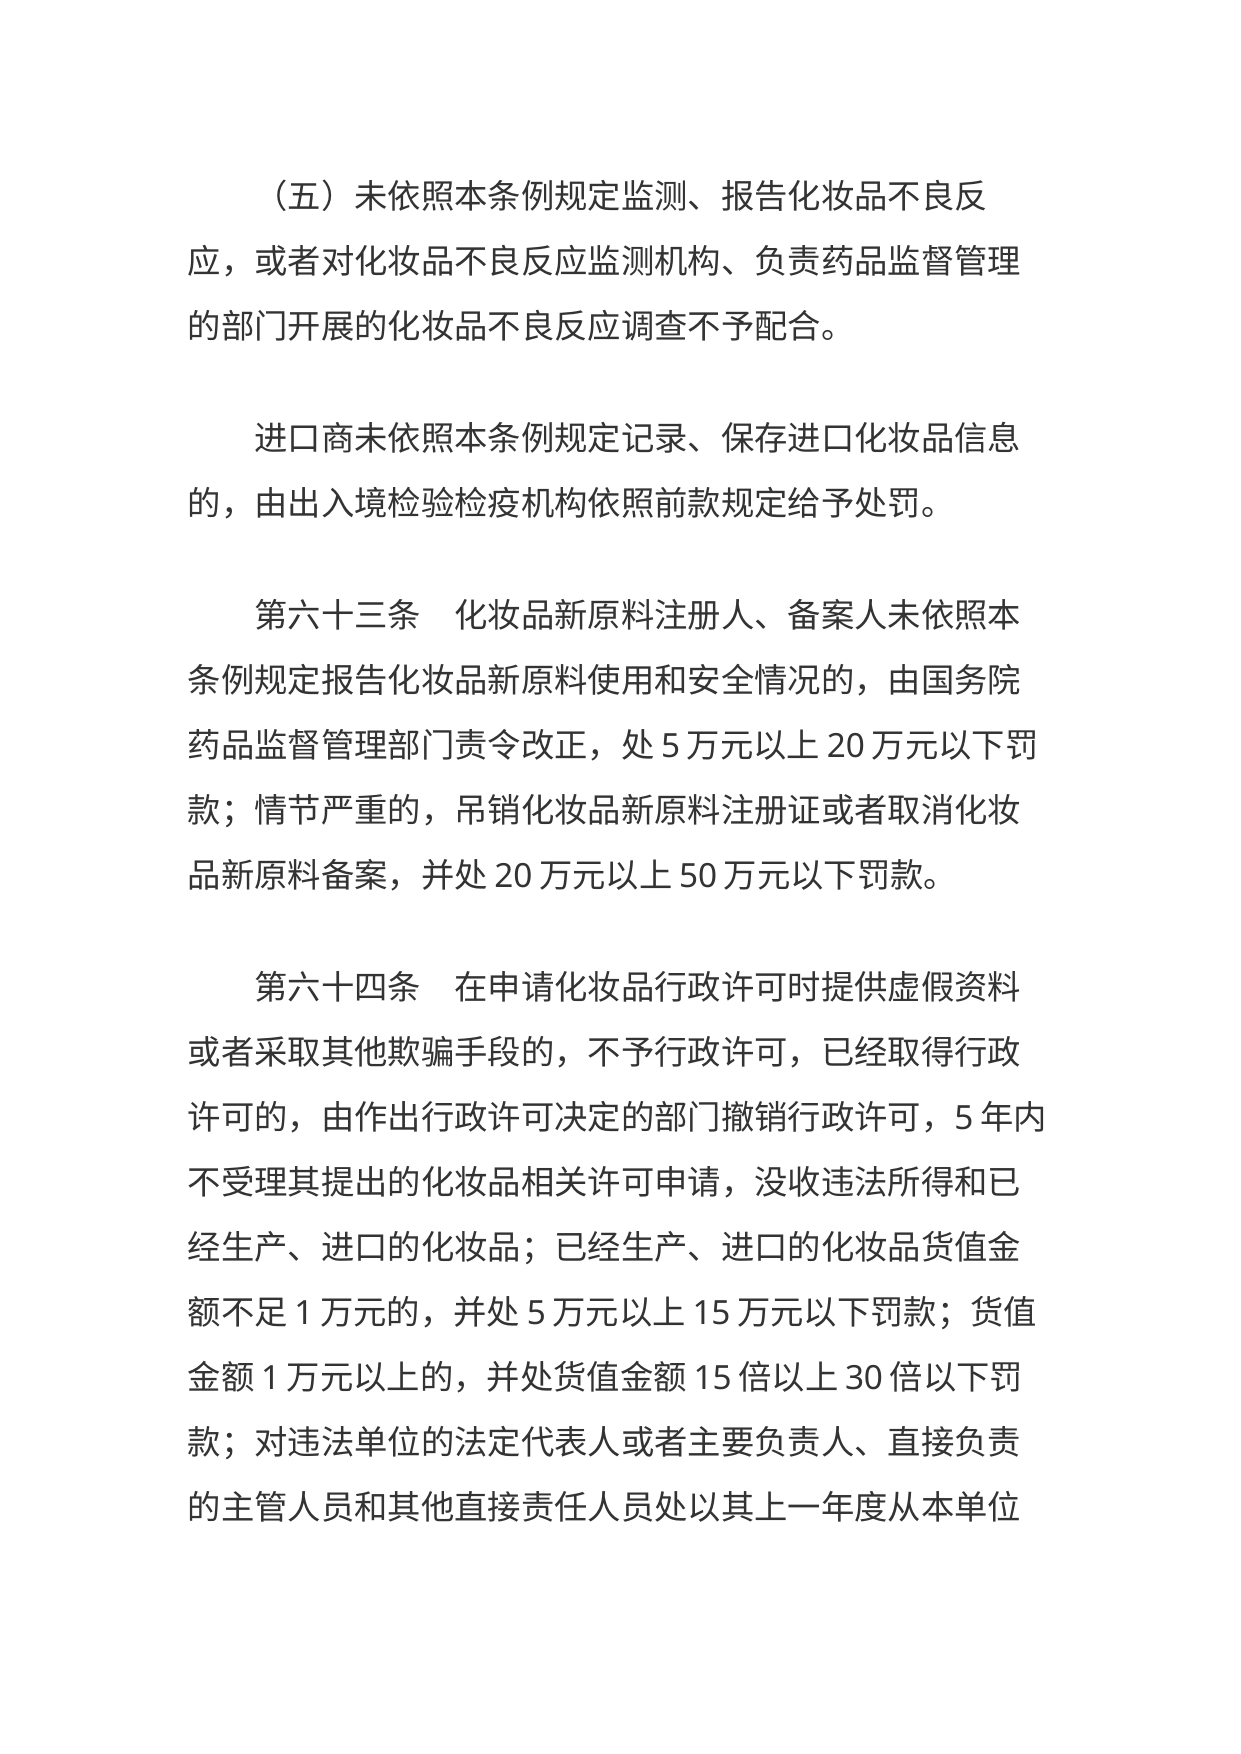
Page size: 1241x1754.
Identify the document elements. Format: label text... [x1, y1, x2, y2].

text 进口商未依照本条例规定记录、保存进口化妆品信息的，由出入境检验检疫机构依照前款规定给予处罚。 [187, 404, 1053, 534]
text （五）未依照本条例规定监测、报告化妆品不良反应，或者对化妆品不良反应监测机构、负责药品监督管理的部门开展的化妆品不良反应调查不予配合。 [187, 162, 1053, 357]
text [187, 953, 1053, 1538]
text 第六十三条 化妆品新原料注册人、备案人未依照本条例规定报告化妆品新原料使用和安全情况的，由国务院药品监督管理部门责令改正，处5万元以上20万元以下罚款；情节严重的，吊销化妆品新原料注册证或者取消化妆品新原料备案，并处20万元以上50万元以下罚款。 [187, 581, 1053, 906]
